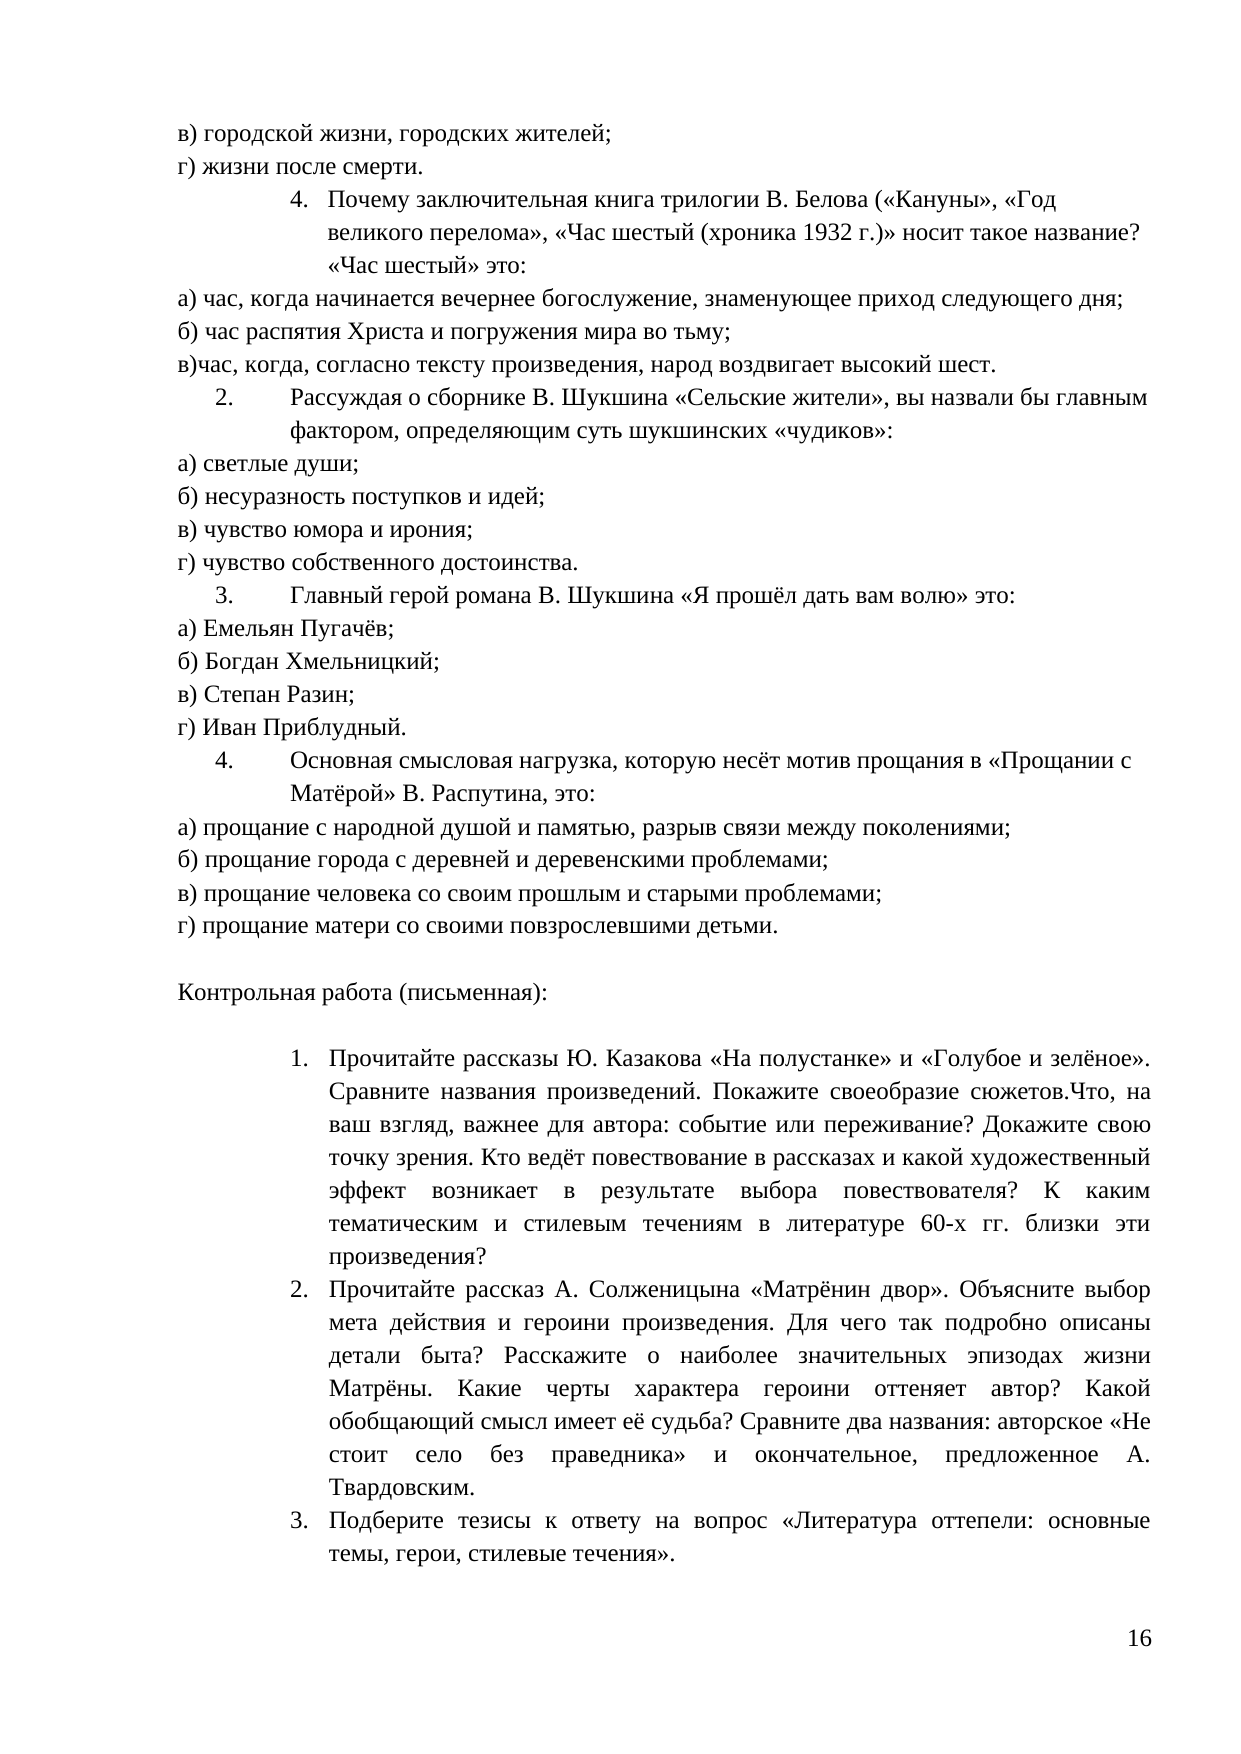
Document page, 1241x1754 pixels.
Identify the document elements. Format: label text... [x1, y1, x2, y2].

text в) Степан Разин; [177, 679, 1152, 708]
text в) городской жизни, городских жителей; [177, 118, 1152, 147]
list Прочитайте рассказ А. Солженицына «Матрёнин двор». Объясните выбор мета действия и героини произведения. Для чего так подробно описаны детали быта? Расскажите о наиболее значительных эпизодах жизни Матрёны. Какие черты характера героини оттеняет автор? Какой обобщающий смысл имеет её судьба? Сравните два названия: авторское «Не стоит село без праведника» и окончательное, предложенное А. Твардовским. [290, 1274, 1152, 1501]
text г) прощание матери со своими повзрослевшими детьми. [177, 911, 1152, 939]
text б) прощание города с деревней и деревенскими проблемами; [177, 844, 1152, 873]
text в)час, когда, согласно тексту произведения, народ воздвигает высокий шест. [177, 349, 1152, 378]
text г) Иван Приблудный. [177, 712, 1152, 741]
list Почему заключительная книга трилогии В. Белова («Кануны», «Год великого перелома», «Час шестый (хроника .)» носит такое название? «Час шестый» это: [290, 184, 1152, 279]
list Прочитайте рассказы Ю. Казакова «На полустанке» и «Голубое и зелёное». Сравните названия произведений. Покажите своеобразие сюжетов.Что, на ваш взгляд, важнее для автора: событие или переживание? Докажите свою точку зрения. Кто ведёт повествование в рассказах и какой художественный эффект возникает в результате выбора повествователя? К каким тематическим и стилевым течениям в литературе 60-х гг. близки эти произведения? [290, 1043, 1152, 1269]
text Контрольная работа (письменная): [177, 977, 1152, 1005]
text г) жизни после смерти. [177, 151, 1152, 180]
text в) чувство юмора и ирония; [177, 514, 1152, 543]
text а) светлые души; [177, 448, 1152, 477]
text г) чувство собственного достоинства. [177, 547, 1152, 576]
text а) Емельян Пугачёв; [177, 613, 1152, 642]
list Рассуждая о сборнике В. Шукшина «Сельские жители», вы назвали бы главным фактором, определяющим суть шукшинских «чудиков»: [215, 382, 1152, 444]
text в) прощание человека со своим прошлым и старыми проблемами; [177, 878, 1152, 906]
list Подберите тезисы к ответу на вопрос «Литература оттепели: основные темы, герои, стилевые течения». [290, 1505, 1152, 1567]
list Главный герой романа В. Шукшина «Я прошёл дать вам волю» это: [215, 580, 1152, 609]
text б) несуразность поступков и идей; [177, 481, 1152, 510]
text б) Богдан Хмельницкий; [177, 646, 1152, 675]
list Основная смысловая нагрузка, которую несёт мотив прощания в «Прощании с Матёрой» В. Распутина, это: [215, 746, 1152, 807]
text а) час, когда начинается вечернее богослужение, знаменующее приход следующего дня; [177, 283, 1152, 312]
text а) прощание с народной душой и памятью, разрыв связи между поколениями; [177, 812, 1152, 840]
text б) час распятия Христа и погружения мира во тьму; [177, 316, 1152, 345]
